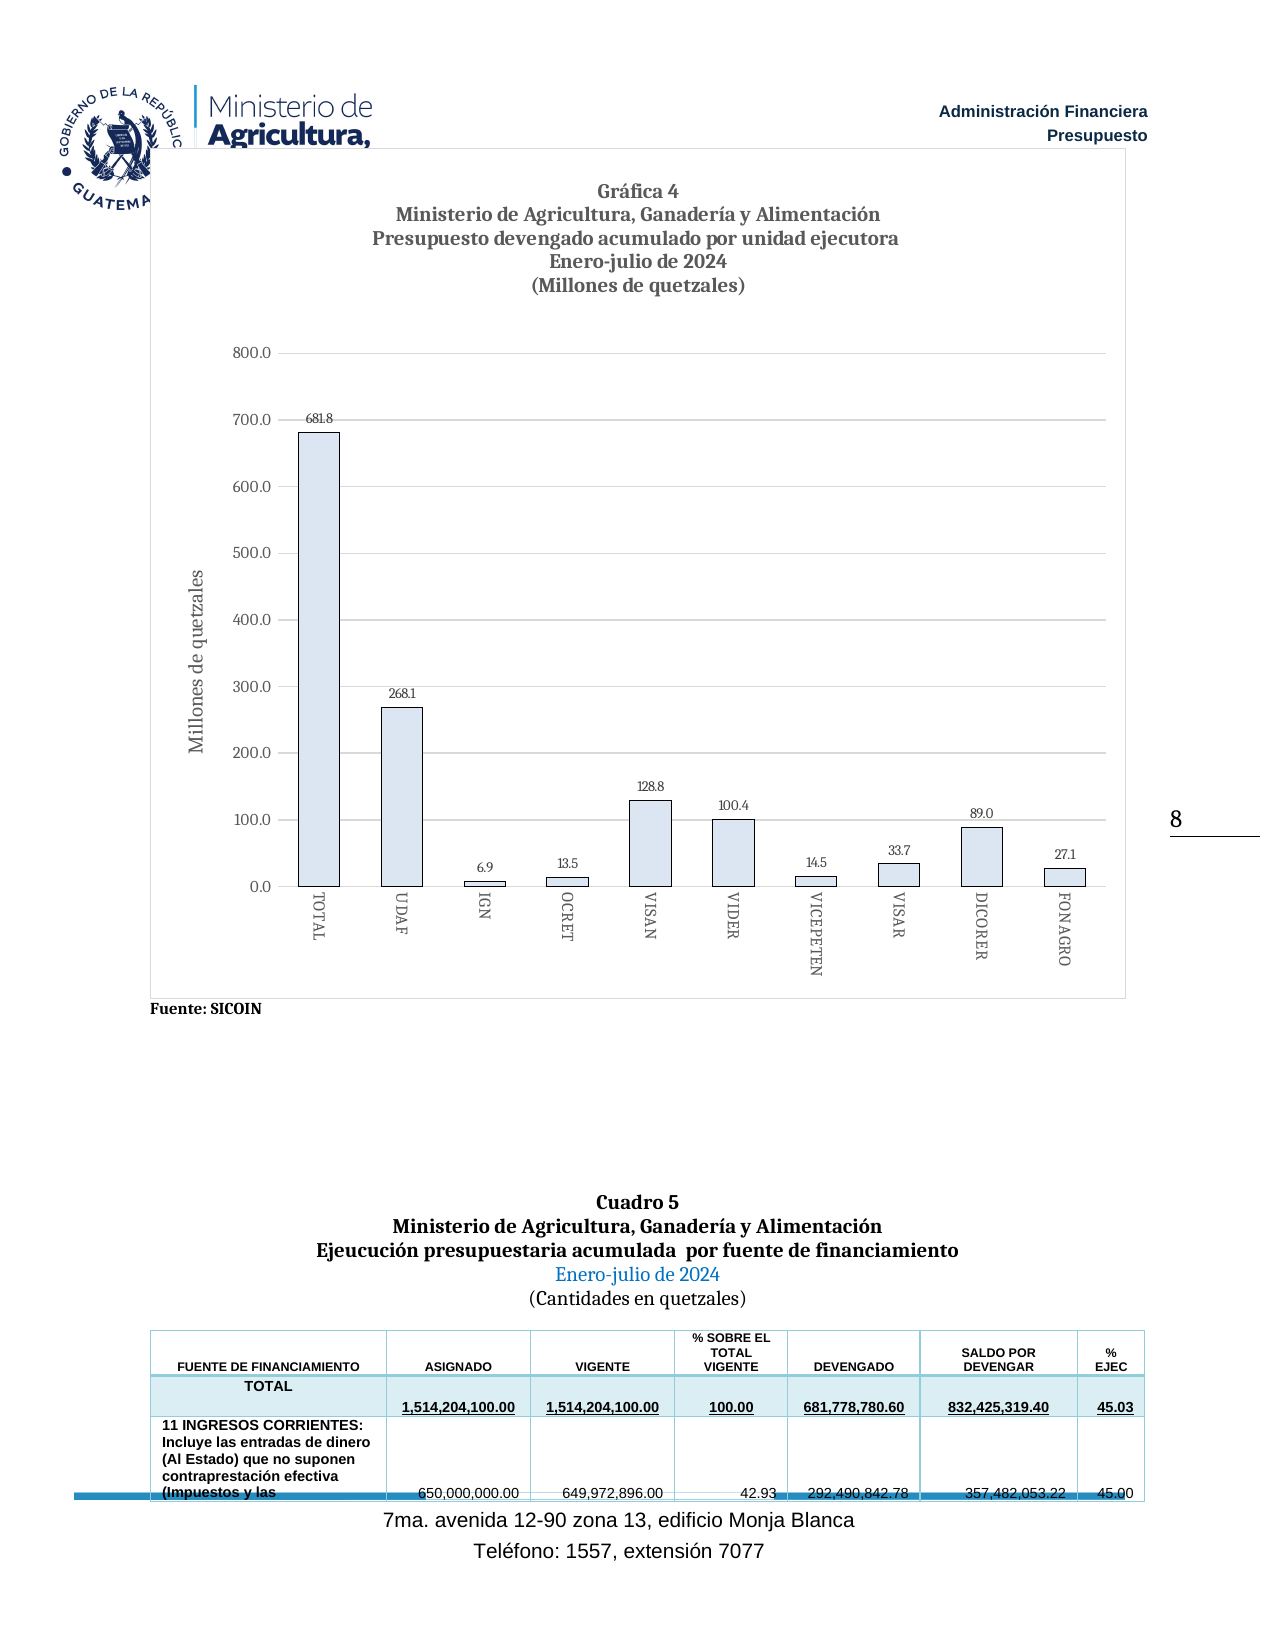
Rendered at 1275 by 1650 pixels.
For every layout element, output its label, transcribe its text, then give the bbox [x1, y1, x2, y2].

table_cell TOTAL [151, 1377, 386, 1416]
text (Cantidades en quetzales) [150, 1287, 1125, 1311]
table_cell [151, 1417, 386, 1501]
table_header % SOBRE EL TOTAL VIGENTE [675, 1331, 787, 1374]
picture [0, 1483, 1237, 1509]
text Enero-julio de 2024 [150, 1263, 1125, 1287]
table_cell 832,425,319.40 [921, 1377, 1077, 1416]
table_header VIGENTE [531, 1331, 674, 1374]
table_header ASIGNADO [387, 1331, 530, 1374]
table_cell 1,514,204,100.00 [531, 1377, 674, 1416]
table_cell 45.00 [1078, 1417, 1144, 1501]
table_cell 42.93 [675, 1417, 787, 1501]
text Cuadro 5 [150, 1191, 1125, 1215]
table_cell 649,972,896.00 [531, 1417, 674, 1501]
text Fuente: SICOIN [150, 999, 1125, 1018]
table_header FUENTE DE FINANCIAMIENTO [151, 1331, 386, 1374]
table_cell 650,000,000.00 [387, 1417, 530, 1501]
table_header % EJEC [1078, 1331, 1144, 1374]
picture [49, 76, 403, 223]
table_cell 1,514,204,100.00 [387, 1377, 530, 1416]
table_header SALDO POR DEVENGAR [921, 1331, 1077, 1374]
table_cell 357,482,053.22 [921, 1417, 1077, 1501]
table_cell 292,490,842.78 [788, 1417, 919, 1501]
table_cell 681,778,780.60 [788, 1377, 919, 1416]
table_cell 45.03 [1078, 1377, 1144, 1416]
text Ejeucución presupuestaria acumulada por fuente de financiamiento [150, 1239, 1125, 1263]
text Ministerio de Agricultura, Ganadería y Alimentación [150, 1215, 1125, 1239]
table_header DEVENGADO [788, 1331, 919, 1374]
table_cell 100.00 [675, 1377, 787, 1416]
